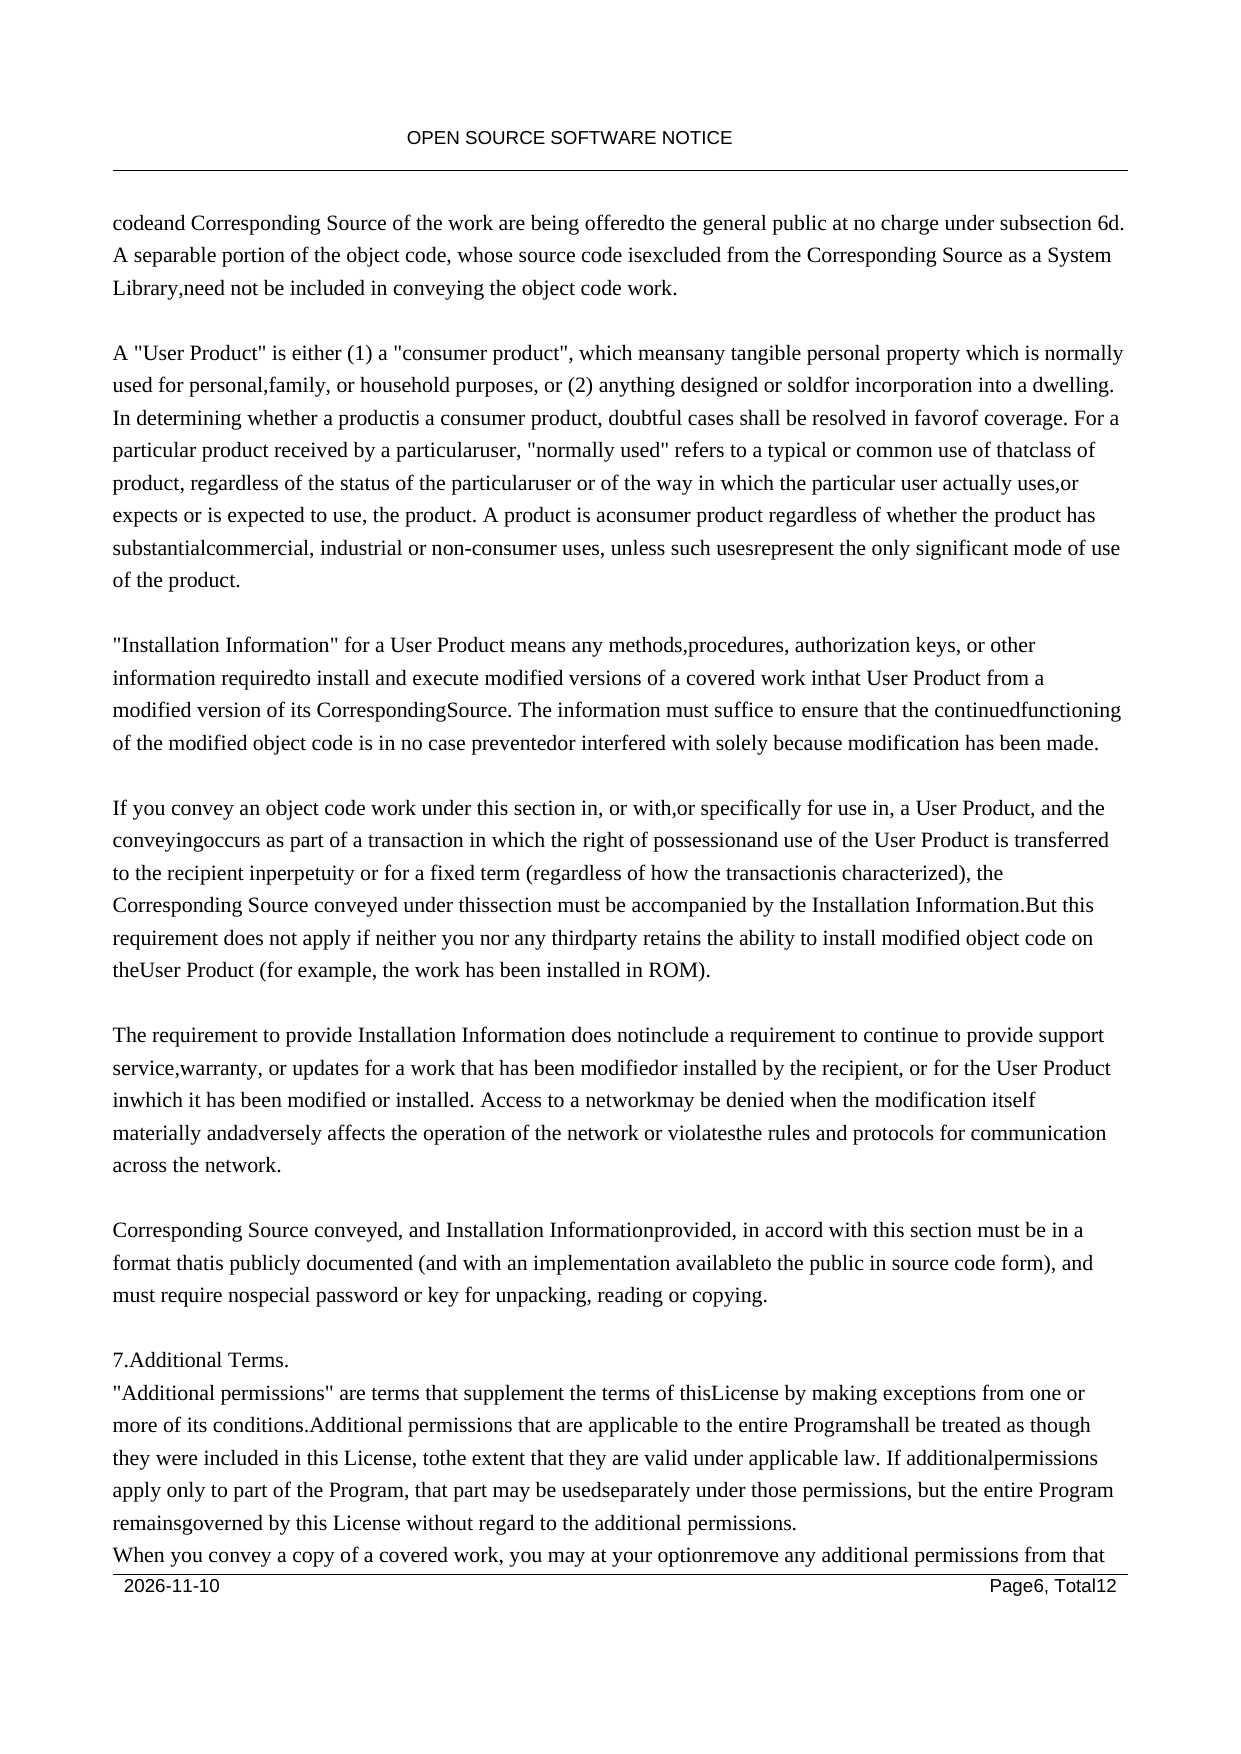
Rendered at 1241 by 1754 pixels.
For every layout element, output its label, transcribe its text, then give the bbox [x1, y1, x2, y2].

text "Additional permissions" are terms that supplement the terms of thisLicense by making exceptions from one or more of its conditions.Additional permissions that are applicable to the entire Programshall be treated as though they were included in this License, tothe extent that they are valid under applicable law. If additionalpermissions apply only to part of the Program, that part may be usedseparately under those permissions, but the entire Program remainsgoverned by this License without regard to the additional permissions. [112, 1376, 1128, 1539]
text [112, 206, 1128, 239]
text Corresponding Source conveyed, and Installation Informationprovided, in accord with this section must be in a format thatis publicly documented (and with an implementation availableto the public in source code form), and must require nospecial password or key for unpacking, reading or copying. [112, 1214, 1128, 1311]
text "Installation Information" for a User Product means any methods,procedures, authorization keys, or other information requiredto install and execute modified versions of a covered work inthat User Product from a modified version of its CorrespondingSource. The information must suffice to ensure that the continuedfunctioning of the modified object code is in no case preventedor interfered with solely because modification has been made. [112, 629, 1128, 759]
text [112, 1539, 1128, 1571]
text A "User Product" is either (1) a "consumer product", which meansany tangible personal property which is normally used for personal,family, or household purposes, or (2) anything designed or soldfor incorporation into a dwelling. In determining whether a productis a consumer product, doubtful cases shall be resolved in favorof coverage. For a particular product received by a particularuser, "normally used" refers to a typical or common use of thatclass of product, regardless of the status of the particularuser or of the way in which the particular user actually uses,or expects or is expected to use, the product. A product is aconsumer product regardless of whether the product has substantialcommercial, industrial or non-consumer uses, unless such usesrepresent the only significant mode of use of the product. [112, 336, 1128, 596]
text The requirement to provide Installation Information does notinclude a requirement to continue to provide support service,warranty, or updates for a work that has been modifiedor installed by the recipient, or for the User Product inwhich it has been modified or installed. Access to a networkmay be denied when the modification itself materially andadversely affects the operation of the network or violatesthe rules and protocols for communication across the network. [112, 1019, 1128, 1181]
text A separable portion of the object code, whose source code isexcluded from the Corresponding Source as a System Library,need not be included in conveying the object code work. [112, 239, 1128, 304]
text If you convey an object code work under this section in, or with,or specifically for use in, a User Product, and the conveyingoccurs as part of a transaction in which the right of possessionand use of the User Product is transferred to the recipient inperpetuity or for a fixed term (regardless of how the transactionis characterized), the Corresponding Source conveyed under thissection must be accompanied by the Installation Information.But this requirement does not apply if neither you nor any thirdparty retains the ability to install modified object code on theUser Product (for example, the work has been installed in ROM). [112, 791, 1128, 986]
text 7.Additional Terms. [112, 1344, 1128, 1376]
